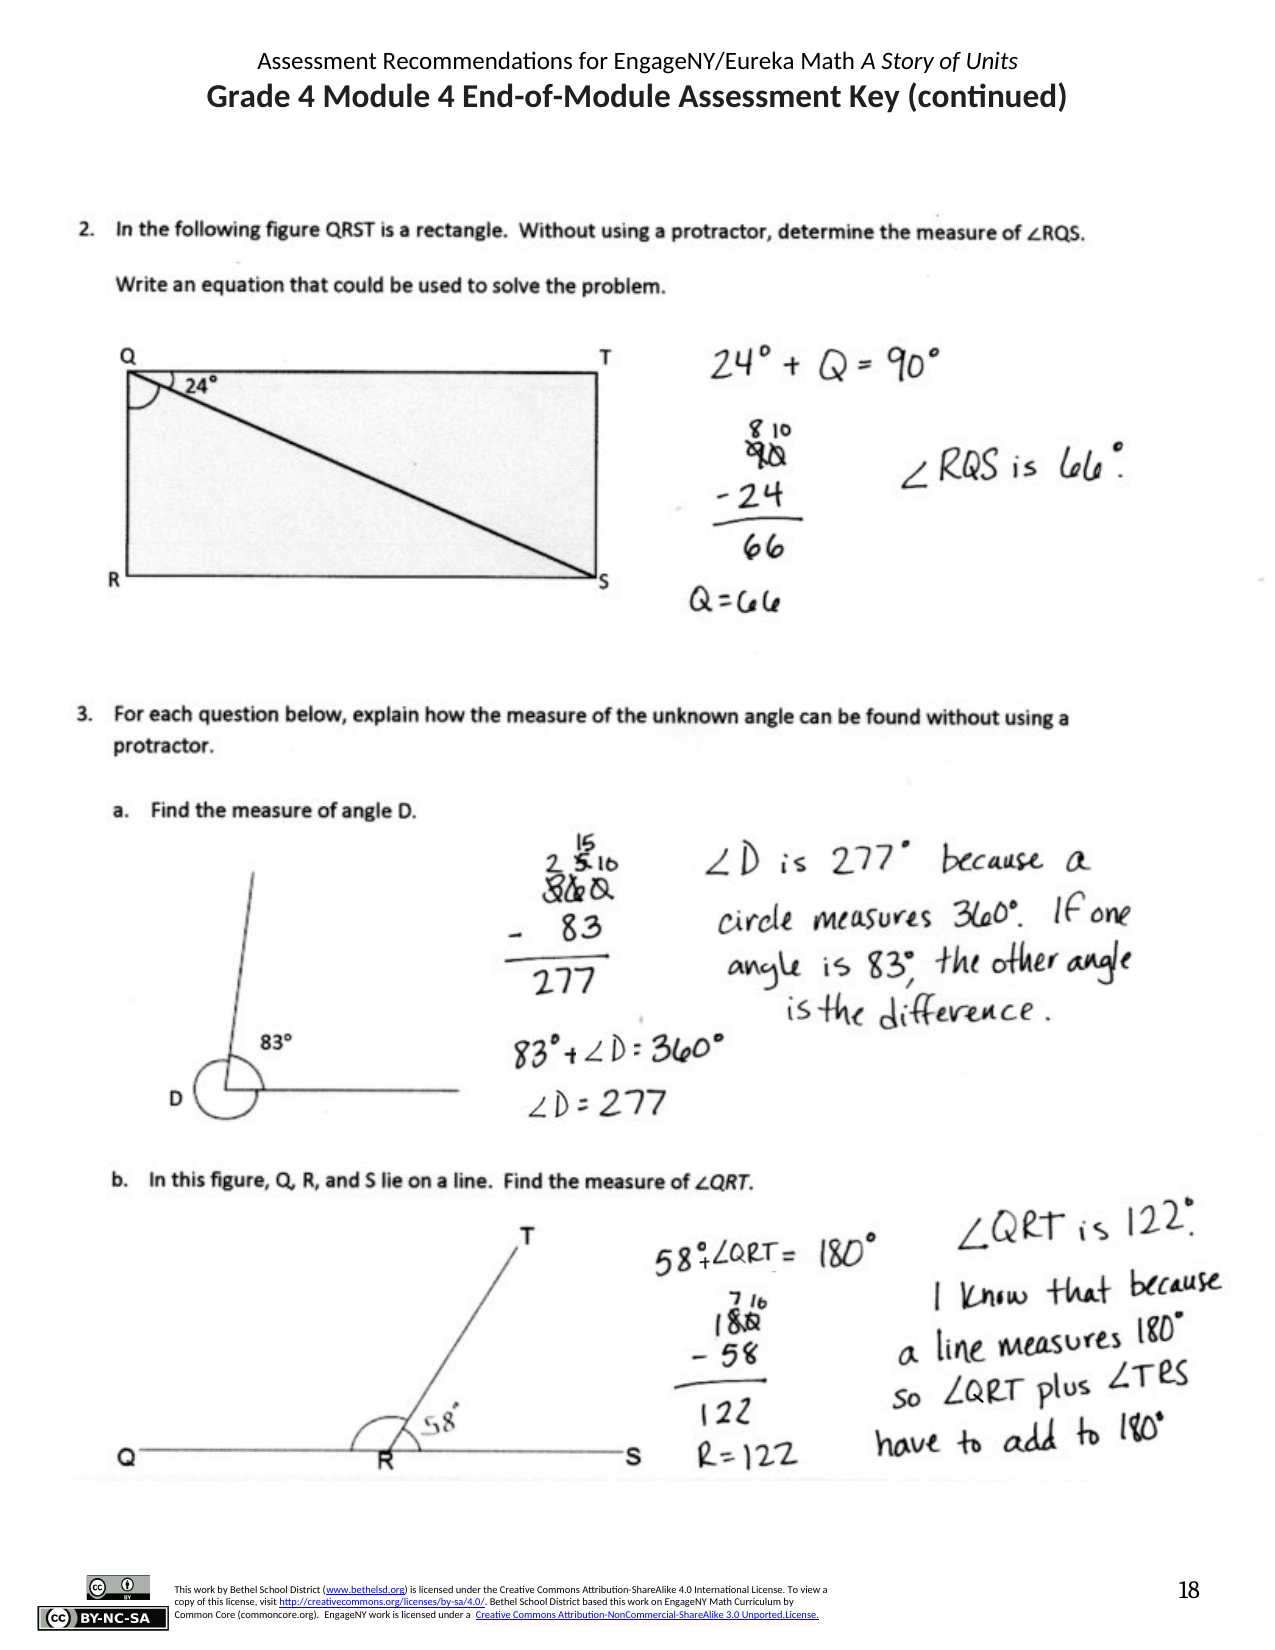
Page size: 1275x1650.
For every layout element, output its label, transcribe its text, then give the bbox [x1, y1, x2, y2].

text Grade 4 Module 4 End-of-Module Assessment Key (continued) [75, 76, 1200, 116]
picture [37, 1606, 169, 1632]
picture [61, 197, 1265, 1481]
